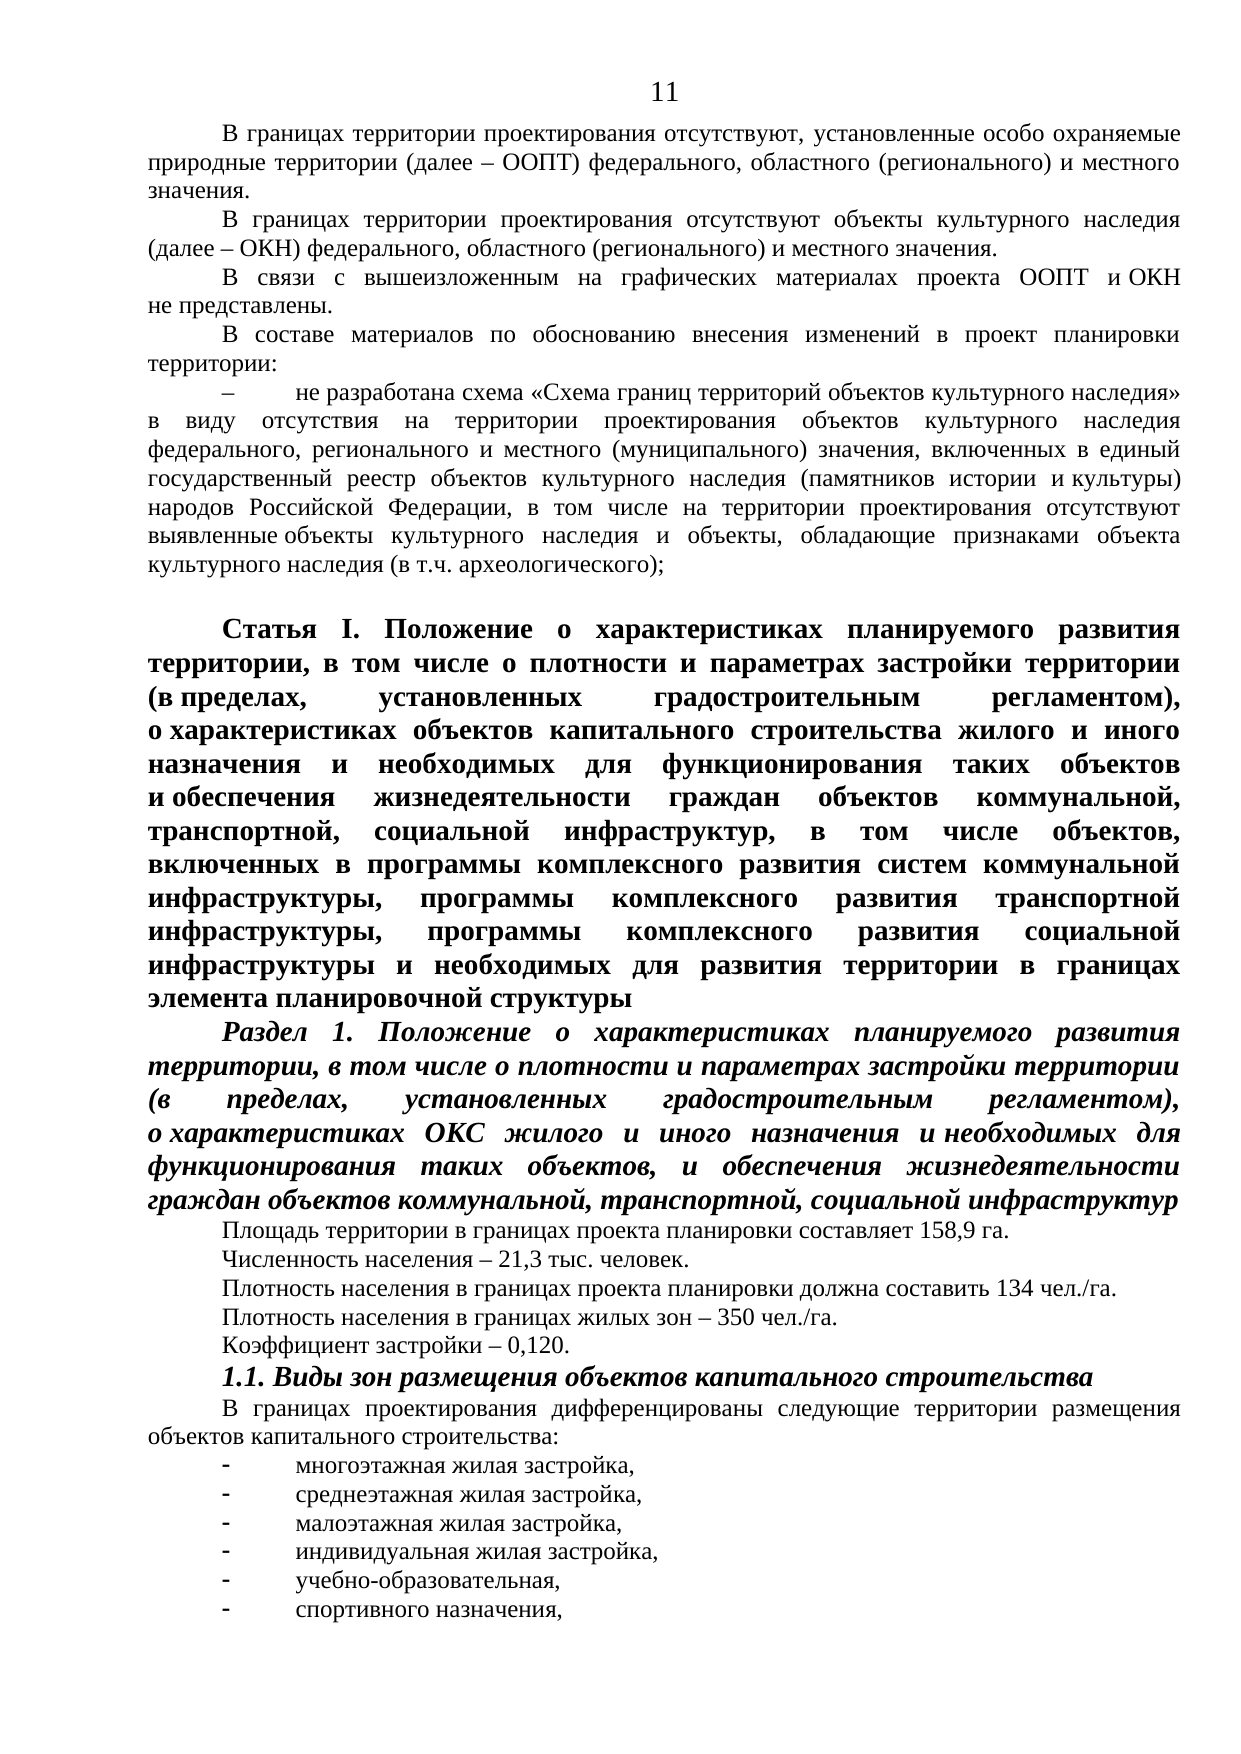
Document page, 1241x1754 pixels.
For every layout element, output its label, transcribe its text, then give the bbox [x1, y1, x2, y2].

text Численность населения – 21,3 тыс. человек. [148, 1244, 1181, 1273]
text Коэффициент застройки – 0,120. [148, 1330, 1181, 1359]
subtitle 1.1. Виды зон размещения объектов капитального строительства [148, 1359, 1181, 1393]
text Плотность населения в границах жилых зон – 350 чел./га. [148, 1302, 1181, 1330]
text В границах территории проектирования отсутствуют, установленные особо охраняемые природные территории (далее – ООПТ) федерального, областного (регионального) и местного значения. [148, 118, 1181, 204]
list многоэтажная жилая застройка, [148, 1450, 1181, 1479]
text В связи с вышеизложенным на графических материалах проекта ООПТ и ОКН не представлены. [148, 262, 1181, 319]
list индивидуальная жилая застройка, [148, 1536, 1181, 1565]
text Статья I. Положение о характеристиках планируемого развития территории, в том числе о плотности и параметрах застройки территории (в пределах, установленных градостроительным регламентом), о характеристиках объектов капитального строительства жилого и иного назначения и необходимых для функционирования таких объектов и обеспечения жизнедеятельности граждан объектов коммунальной, транспортной, социальной инфраструктур, в том числе объектов, включенных в программы комплексного развития систем коммунальной инфраструктуры, программы комплексного развития транспортной инфраструктуры, программы комплексного развития социальной инфраструктуры и необходимых для развития территории в границах элемента планировочной структуры [148, 612, 1181, 1014]
list малоэтажная жилая застройка, [148, 1508, 1181, 1536]
text В составе материалов по обоснованию внесения изменений в проект планировки территории: [148, 319, 1181, 377]
list учебно-образовательная, [148, 1565, 1181, 1594]
list спортивного назначения, [148, 1594, 1181, 1623]
text Плотность населения в границах проекта планировки должна составить 134 чел./га. [148, 1273, 1181, 1302]
text В границах проектирования дифференцированы следующие территории размещения объектов капитального строительства: [148, 1393, 1181, 1450]
list среднеэтажная жилая застройка, [148, 1479, 1181, 1508]
text Раздел 1. Положение о характеристиках планируемого развития территории, в том числе о плотности и параметрах застройки территории (в пределах, установленных градостроительным регламентом), о характеристиках ОКС жилого и иного назначения и необходимых для функционирования таких объектов, и обеспечения жизнедеятельности граждан объектов коммунальной, транспортной, социальной инфраструктур [148, 1014, 1181, 1215]
text В границах территории проектирования отсутствуют объекты культурного наследия (далее – ОКН) федерального, областного (регионального) и местного значения. [148, 204, 1181, 262]
text Площадь территории в границах проекта планировки составляет 158,9 га. [148, 1215, 1181, 1244]
list не разработана схема «Схема границ территорий объектов культурного наследия» в виду отсутствия на территории проектирования объектов культурного наследия федерального, регионального и местного (муниципального) значения, включенных в единый государственный реестр объектов культурного наследия (памятников истории и культуры) народов Российской Федерации, в том числе на территории проектирования отсутствуют выявленные объекты культурного наследия и объекты, обладающие признаками объекта культурного наследия (в т.ч. археологического); [148, 377, 1181, 578]
